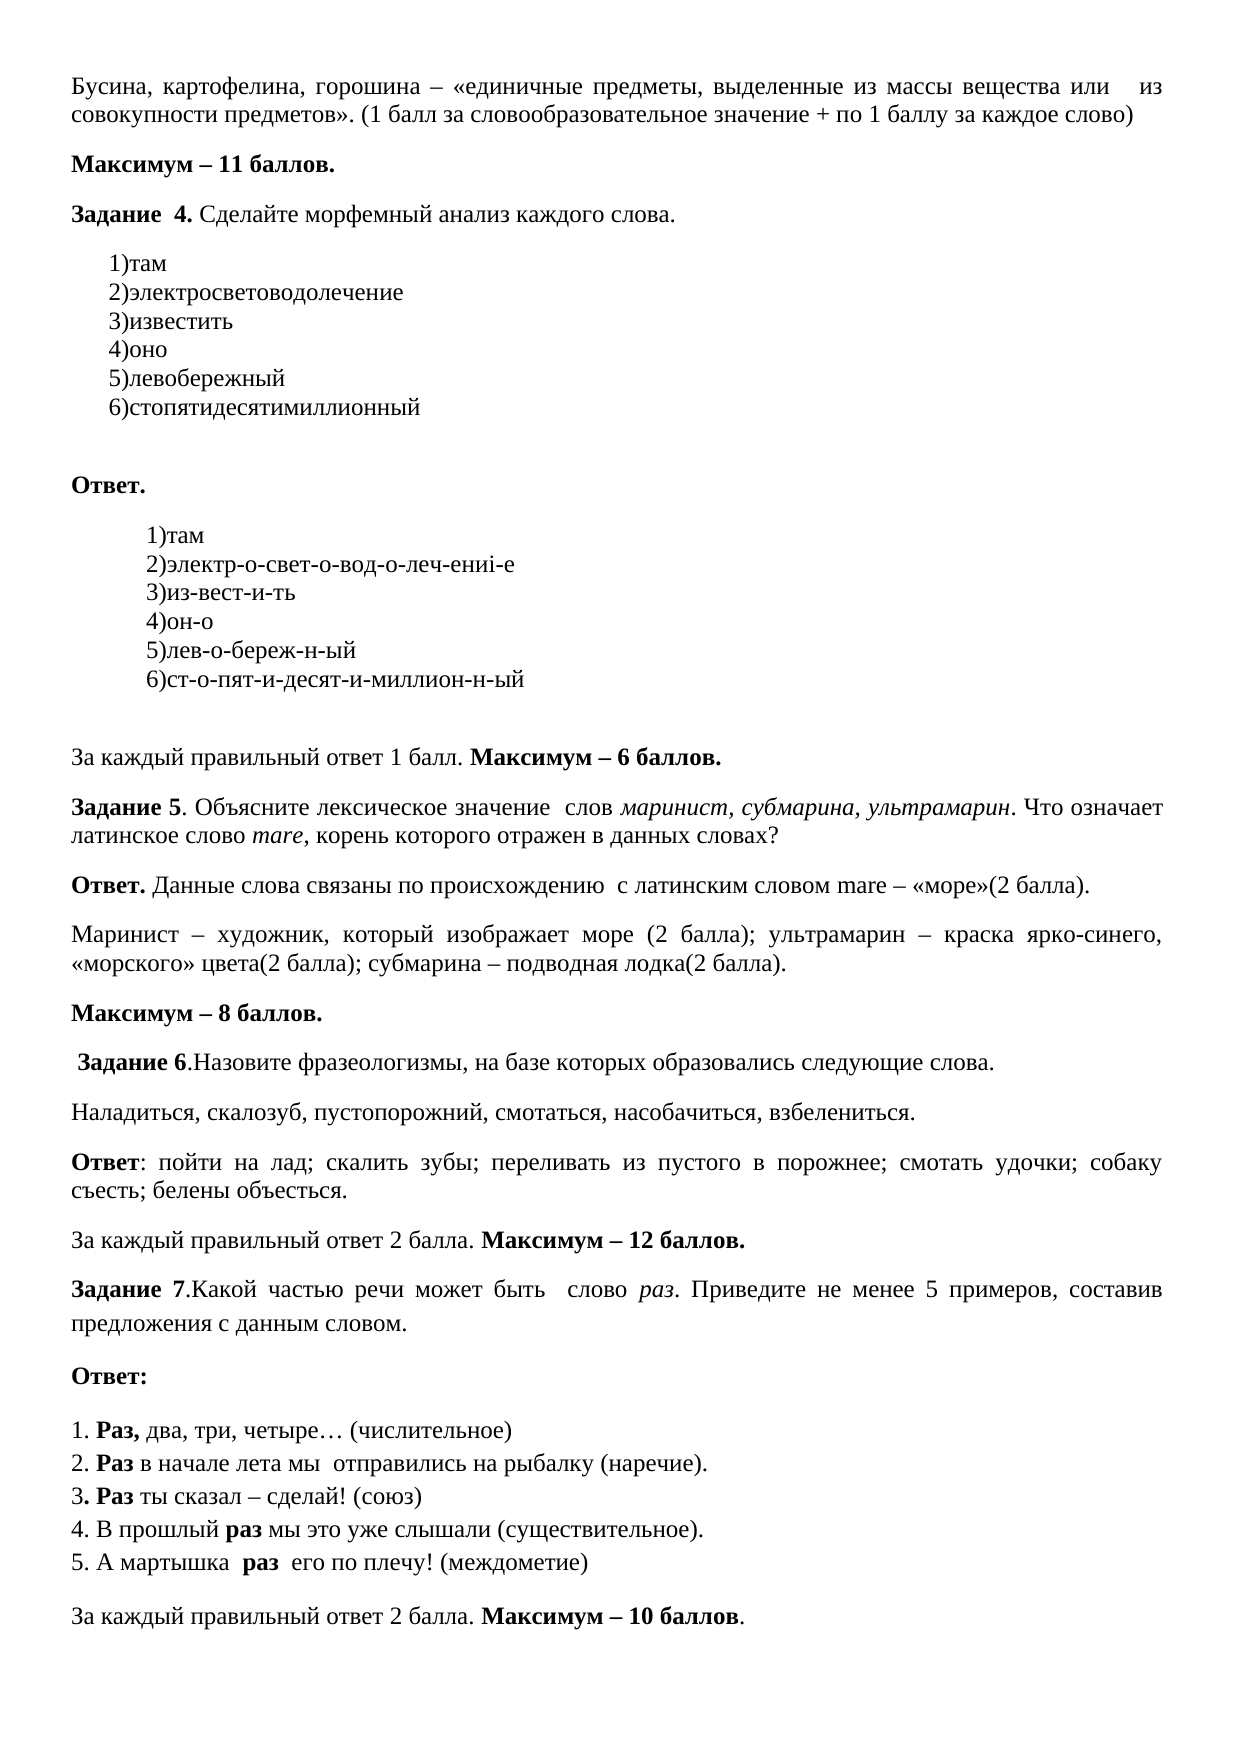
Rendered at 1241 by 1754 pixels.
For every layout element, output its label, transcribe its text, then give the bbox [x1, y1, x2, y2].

text 5)левобережный [71, 363, 1163, 392]
text 4)он-о [146, 606, 1163, 635]
text 1. Раз, два, три, четыре… (числительное) 2. Раз в начале лета мы отправились на рыбалку (наречие). 3. Раз ты сказал – сделай! (союз) 4. В прошлый раз мы это уже слышали (существительное). 5. А мартышка раз его по плечу! (междометие) [71, 1415, 1163, 1576]
text 1)там [108, 248, 1163, 277]
text 2)электр-о-свет-о-вод-о-леч-ениi-е [146, 549, 1163, 577]
text За каждый правильный ответ 2 балла. Максимум – 10 баллов. [71, 1601, 1163, 1630]
text Задание 4. Сделайте морфемный анализ каждого слова. [71, 199, 1163, 227]
text 6)ст-о-пят-и-десят-и-миллион-н-ый [146, 664, 1163, 692]
text За каждый правильный ответ 2 балла. Максимум – 12 баллов. [71, 1225, 1163, 1254]
text Бусина, картофелина, горошина – «единичные предметы, выделенные из массы вещества или из совокупности предметов». (1 балл за словообразовательное значение + по 1 баллу за каждое слово) [71, 71, 1163, 128]
text Задание 7.Какой частью речи может быть слово раз. Приведите не менее 5 примеров, составив предложения с данным словом. [71, 1274, 1163, 1336]
text 3)известить [71, 306, 1163, 334]
text Маринист – художник, который изображает море (2 балла); ультрамарин – краска ярко-синего, «морского» цвета(2 балла); субмарина – подводная лодка(2 балла). [71, 919, 1163, 977]
text 1)там [146, 520, 1163, 549]
text Ответ. Данные слова связаны по происхождению с латинским словом mare – «море»(2 балла). [71, 870, 1163, 899]
text Задание 5. Объясните лексическое значение слов маринист, субмарина, ультрамарин. Что означает латинское слово mare, корень которого отражен в данных словах? [71, 792, 1163, 849]
text Наладиться, скалозуб, пустопорожний, смотаться, насобачиться, взбелениться. [71, 1097, 1163, 1126]
text 2)электросветоводолечение [71, 277, 1163, 306]
text Задание 6.Назовите фразеологизмы, на базе которых образовались следующие слова. [71, 1047, 1163, 1076]
text Ответ. [71, 470, 1163, 499]
text Ответ: пойти на лад; скалить зубы; переливать из пустого в порожнее; смотать удочки; собаку съесть; белены объесться. [71, 1147, 1163, 1204]
text Максимум – 8 баллов. [71, 998, 1163, 1027]
text 4)оно [71, 334, 1163, 363]
text 6)стопятидесятимиллионный [71, 392, 1163, 421]
text 5)лев-о-береж-н-ый [146, 635, 1163, 664]
text Ответ: [71, 1361, 1163, 1390]
text Максимум – 11 баллов. [71, 149, 1163, 178]
text 3)из-вест-и-ть [146, 577, 1163, 606]
text За каждый правильный ответ 1 балл. Максимум – 6 баллов. [71, 742, 1163, 771]
